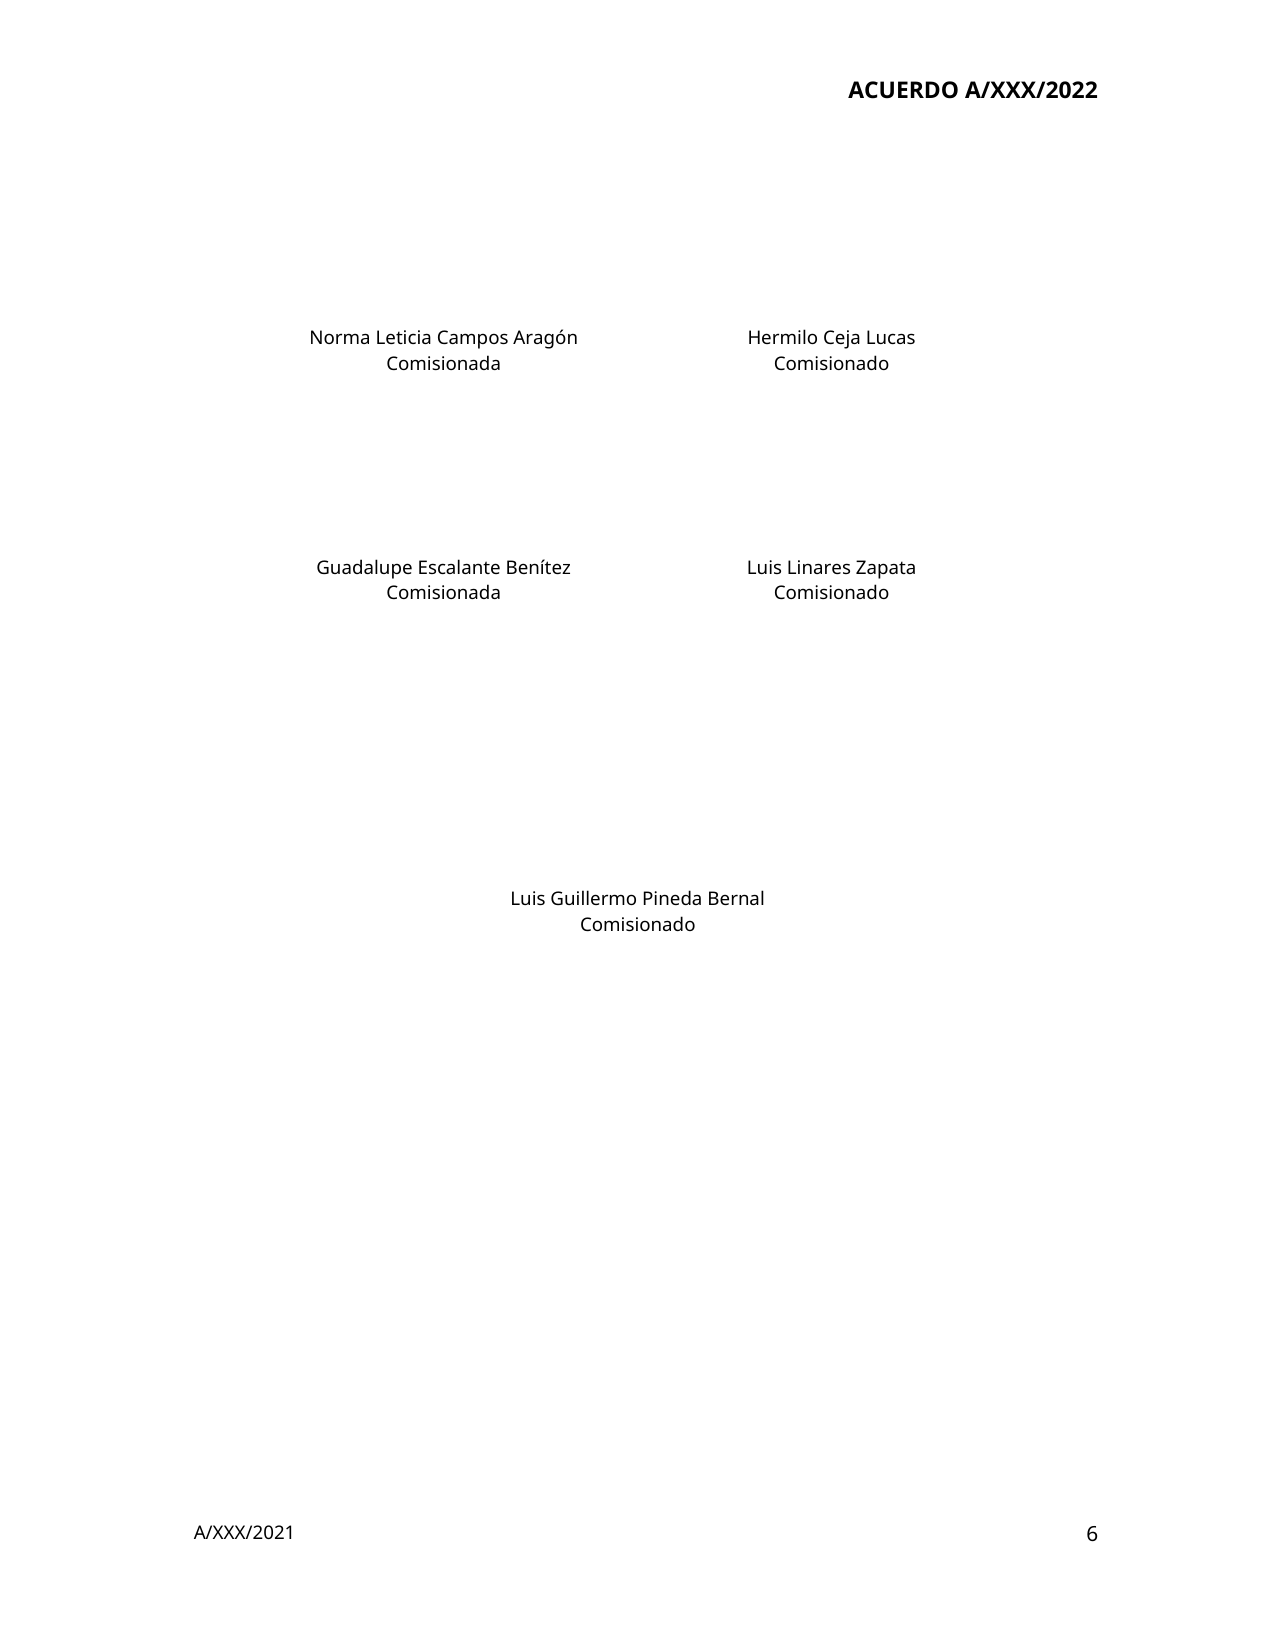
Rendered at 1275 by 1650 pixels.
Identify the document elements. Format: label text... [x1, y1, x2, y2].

table_header Hermilo Ceja Lucas Comisionado [638, 324, 1025, 554]
table_cell Luis Guillermo Pineda Bernal Comisionado [250, 886, 1025, 937]
table_cell Luis Linares Zapata Comisionado [638, 554, 1025, 886]
table_cell Guadalupe Escalante Benítez Comisionada [250, 554, 637, 886]
table_header Norma Leticia Campos Aragón Comisionada [250, 324, 637, 554]
